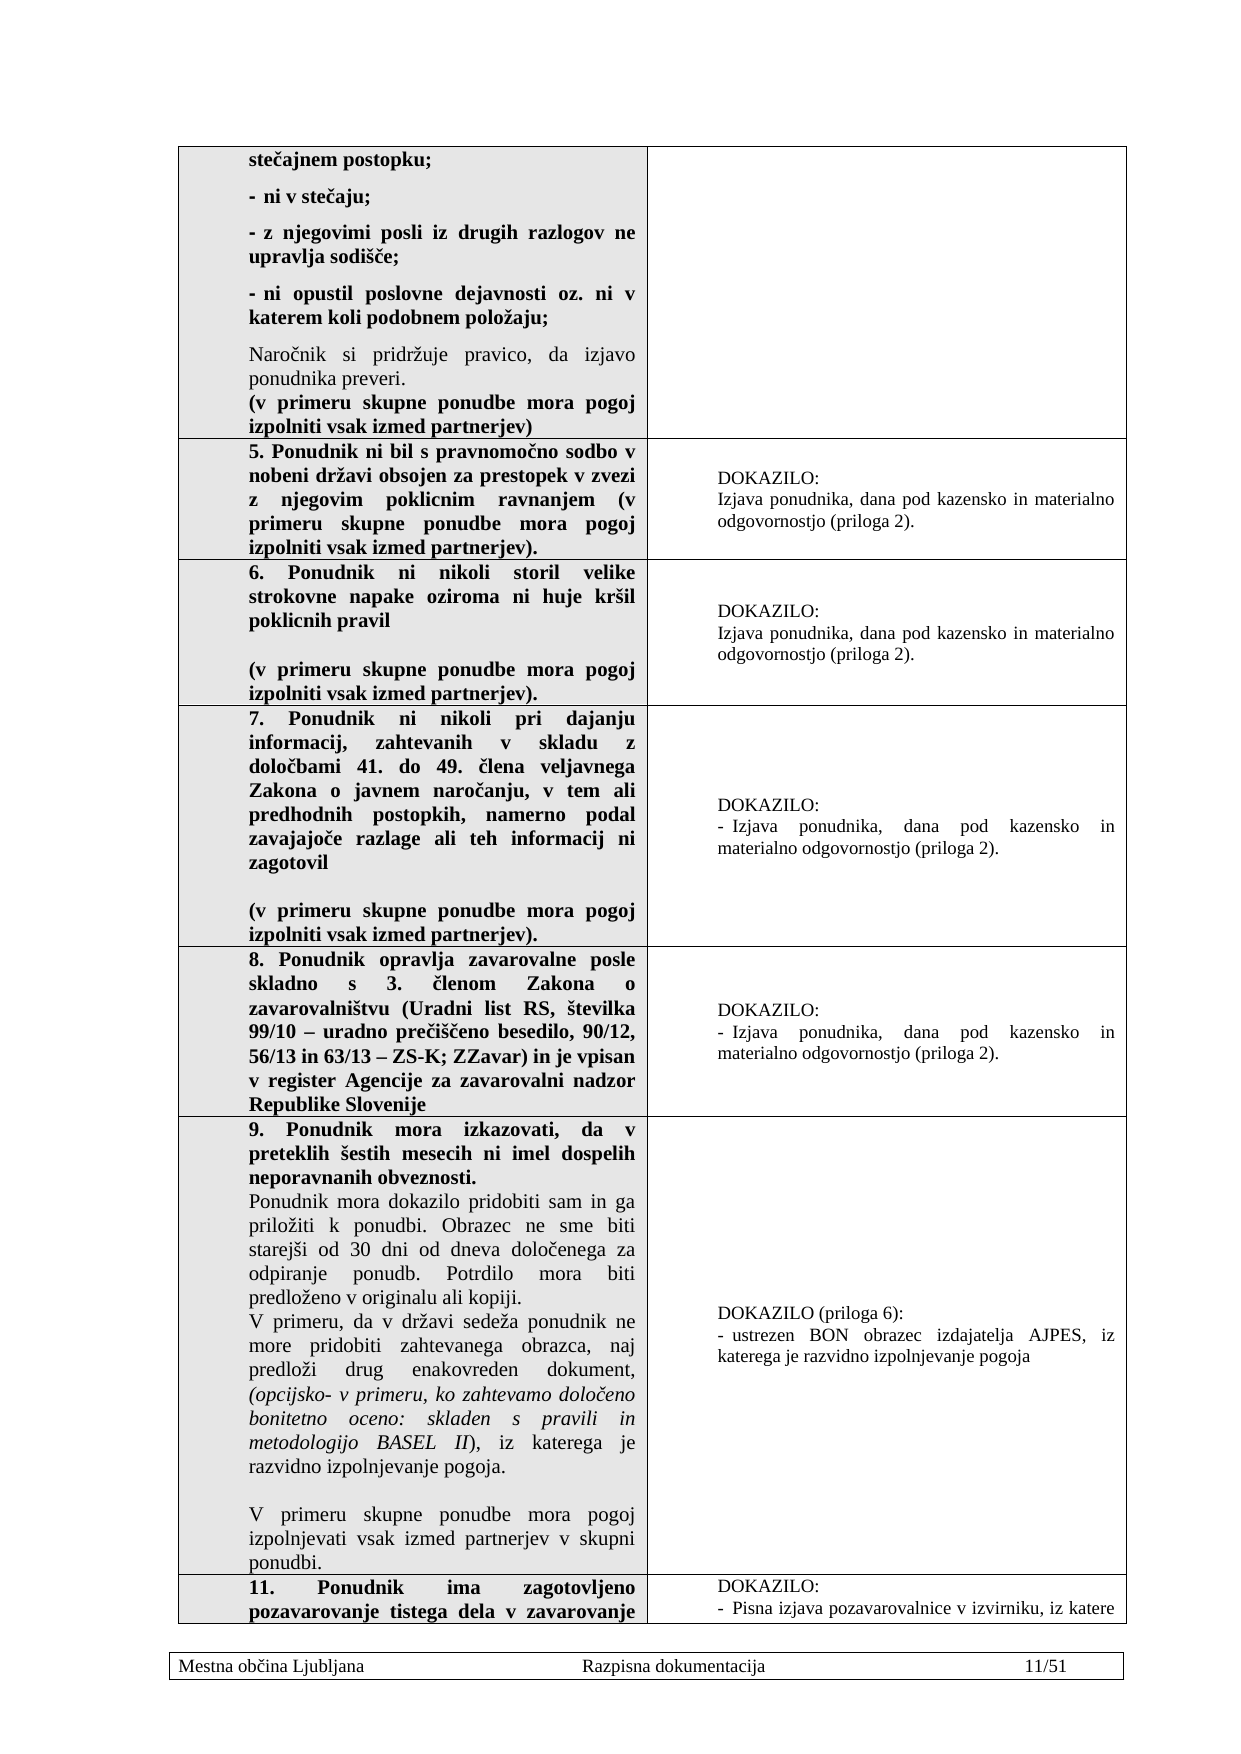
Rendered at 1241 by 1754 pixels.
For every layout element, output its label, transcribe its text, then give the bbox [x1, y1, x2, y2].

table_cell DOKAZILO: Izjava ponudnika, dana pod kazensko in materialno odgovornostjo (priloga 2). [648, 947, 1126, 1116]
table_cell DOKAZILO: Izjava ponudnika, dana pod kazensko in materialno odgovornostjo (priloga 2). [648, 560, 1126, 704]
table_cell DOKAZILO: Izjava ponudnika, dana pod kazensko in materialno odgovornostjo (priloga 2). [648, 706, 1126, 946]
table_cell 5. Ponudnik ni bil s pravnomočno sodbo v nobeni državi obsojen za prestopek v zvezi z njegovim poklicnim ravnanjem (v primeru skupne ponudbe mora pogoj izpolniti vsak izmed partnerjev). [179, 439, 647, 559]
table_cell DOKAZILO (priloga 6): ustrezen BON obrazec izdajatelja AJPES, iz katerega je razvidno izpolnjevanje pogoja [648, 1117, 1126, 1574]
table_cell 6. Ponudnik ni nikoli storil velike strokovne napake oziroma ni huje kršil poklicnih pravil (v primeru skupne ponudbe mora pogoj izpolniti vsak izmed partnerjev). [179, 560, 647, 704]
table_cell 9. Ponudnik mora izkazovati, da v preteklih šestih mesecih ni imel dospelih neporavnanih obveznosti. Ponudnik mora dokazilo pridobiti sam in ga priložiti k ponudbi. Obrazec ne sme biti starejši od 30 dni od dneva določenega za odpiranje ponudb. Potrdilo mora biti predloženo v originalu ali kopiji. V primeru, da v državi sedeža ponudnik ne more pridobiti zahtevanega obrazca, naj predloži drug enakovreden dokument, (opcijsko- v primeru, ko zahtevamo določeno bonitetno oceno: skladen s pravili in metodologijo BASEL II), iz katerega je razvidno izpolnjevanje pogoja. V primeru skupne ponudbe mora pogoj izpolnjevati vsak izmed partnerjev v skupni ponudbi. [179, 1117, 647, 1574]
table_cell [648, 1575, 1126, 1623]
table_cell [179, 1575, 647, 1623]
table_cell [648, 147, 1126, 438]
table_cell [179, 147, 647, 438]
table_cell 7. Ponudnik ni nikoli pri dajanju informacij, zahtevanih v skladu z določbami 41. do 49. člena veljavnega Zakona o javnem naročanju, v tem ali predhodnih postopkih, namerno podal zavajajoče razlage ali teh informacij ni zagotovil (v primeru skupne ponudbe mora pogoj izpolniti vsak izmed partnerjev). [179, 706, 647, 946]
table_cell DOKAZILO: Izjava ponudnika, dana pod kazensko in materialno odgovornostjo (priloga 2). [648, 439, 1126, 559]
table_cell 8. Ponudnik opravlja zavarovalne posle skladno s 3. členom Zakona o zavarovalništvu (Uradni list RS, številka 99/10 – uradno prečiščeno besedilo, 90/12, 56/13 in 63/13 – ZS-K; ZZavar) in je vpisan v register Agencije za zavarovalni nadzor Republike Slovenije [179, 947, 647, 1116]
